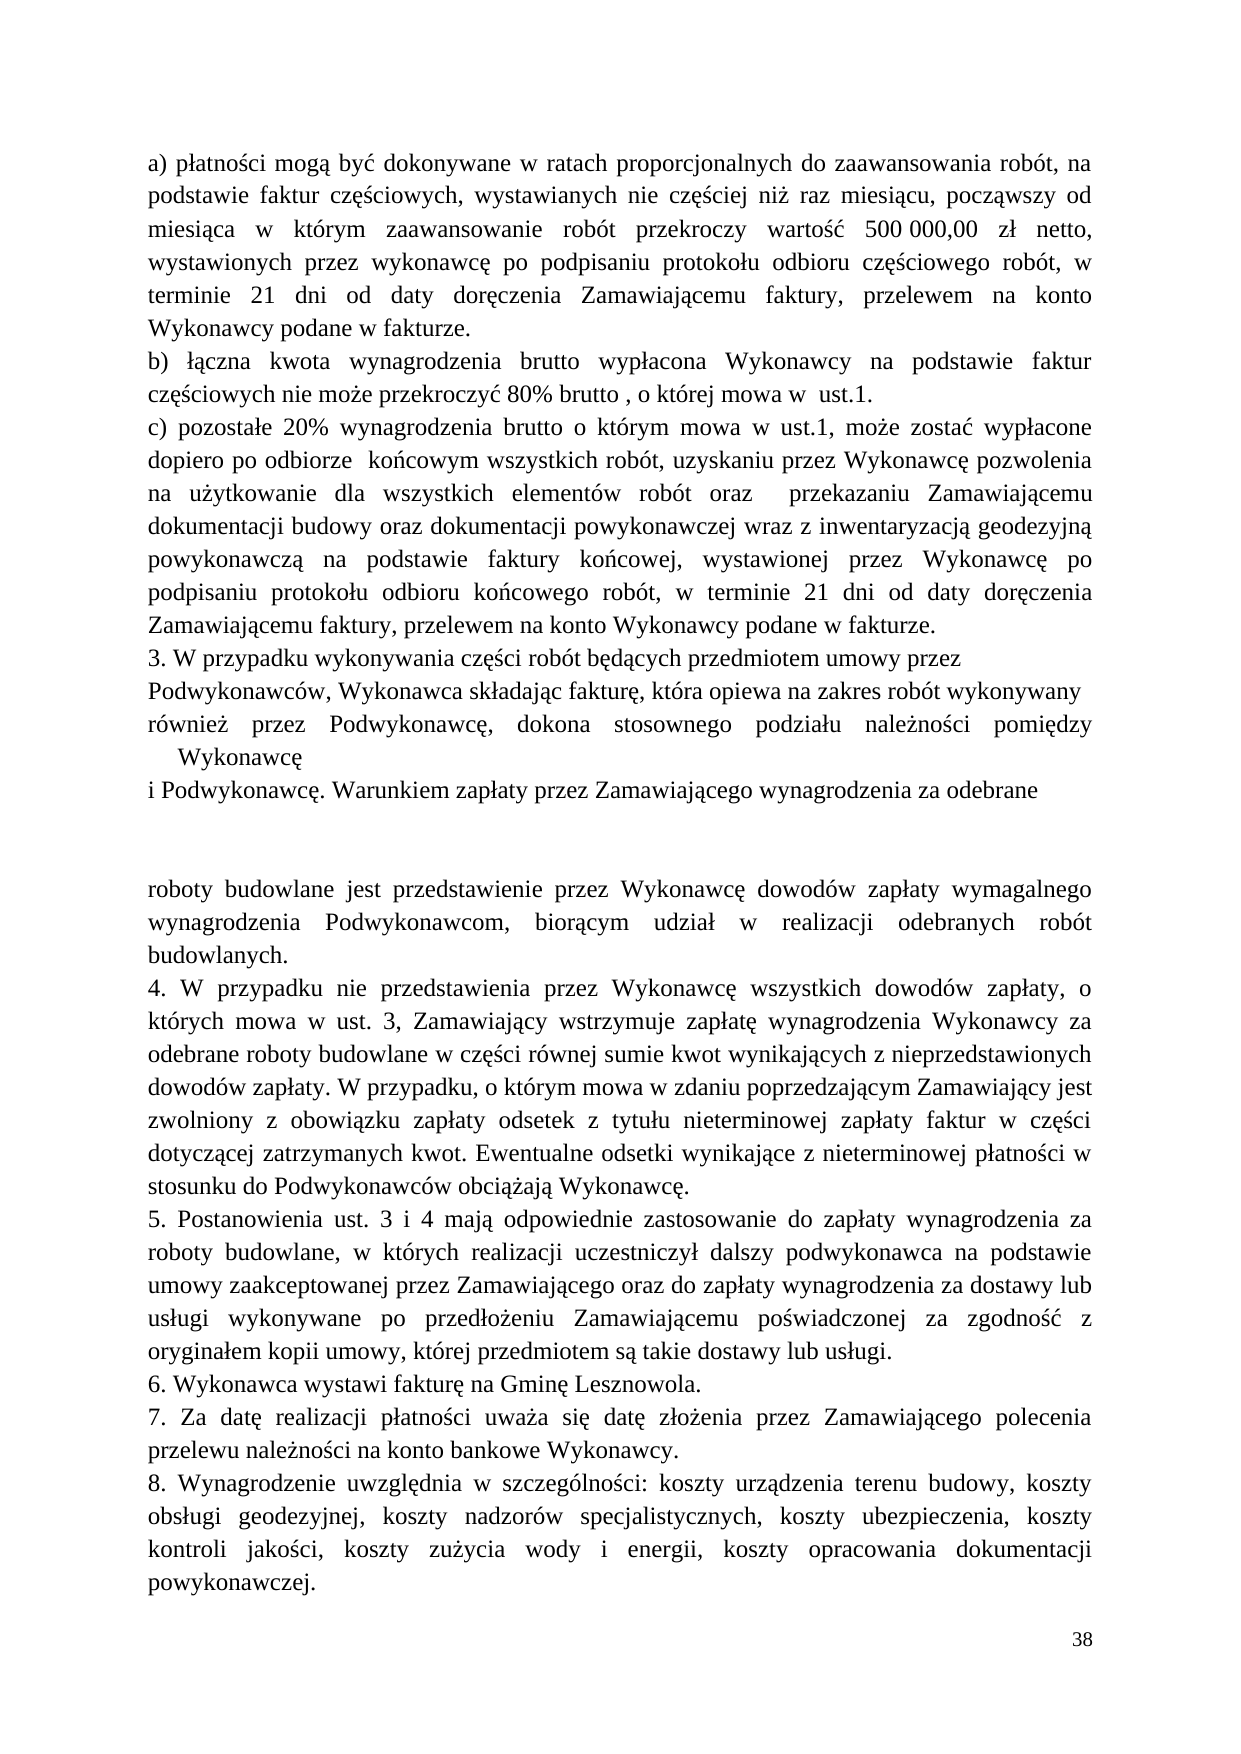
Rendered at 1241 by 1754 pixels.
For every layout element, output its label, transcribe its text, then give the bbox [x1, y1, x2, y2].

text b) łączna kwota wynagrodzenia brutto wypłacona Wykonawcy na podstawie faktur częściowych nie może przekroczyć 80% brutto , o której mowa w ust.1. [148, 346, 1093, 407]
text również przez Podwykonawcę, dokona stosownego podziału należności pomiędzy Wykonawcę [148, 709, 1093, 771]
text i Podwykonawcę. Warunkiem zapłaty przez Zamawiającego wynagrodzenia za odebrane [148, 775, 1093, 804]
text 7. Za datę realizacji płatności uważa się datę złożenia przez Zamawiającego polecenia przelewu należności na konto bankowe Wykonawcy. [148, 1402, 1093, 1464]
text 3. W przypadku wykonywania części robót będących przedmiotem umowy przez [148, 643, 1093, 672]
text c) pozostałe 20% wynagrodzenia brutto o którym mowa w ust.1, może zostać wypłacone dopiero po odbiorze końcowym wszystkich robót, uzyskaniu przez Wykonawcę pozwolenia na użytkowanie dla wszystkich elementów robót oraz przekazaniu Zamawiającemu dokumentacji budowy oraz dokumentacji powykonawczej wraz z inwentaryzacją geodezyjną powykonawczą na podstawie faktury końcowej, wystawionej przez Wykonawcę po podpisaniu protokołu odbioru końcowego robót, w terminie 21 dni od daty doręczenia Zamawiającemu faktury, przelewem na konto Wykonawcy podane w fakturze. [148, 412, 1093, 639]
text a) płatności mogą być dokonywane w ratach proporcjonalnych do zaawansowania robót, na podstawie faktur częściowych, wystawianych nie częściej niż raz miesiącu, począwszy od miesiąca w którym zaawansowanie robót przekroczy wartość 500 000,00 zł netto, wystawionych przez wykonawcę po podpisaniu protokołu odbioru częściowego robót, w terminie 21 dni od daty doręczenia Zamawiającemu faktury, przelewem na konto Wykonawcy podane w fakturze. [148, 148, 1093, 341]
text 5. Postanowienia ust. 3 i 4 mają odpowiednie zastosowanie do zapłaty wynagrodzenia za roboty budowlane, w których realizacji uczestniczył dalszy podwykonawca na podstawie umowy zaakceptowanej przez Zamawiającego oraz do zapłaty wynagrodzenia za dostawy lub usługi wykonywane po przedłożeniu Zamawiającemu poświadczonej za zgodność z oryginałem kopii umowy, której przedmiotem są takie dostawy lub usługi. [148, 1204, 1093, 1365]
text 8. Wynagrodzenie uwzględnia w szczególności: koszty urządzenia terenu budowy, koszty obsługi geodezyjnej, koszty nadzorów specjalistycznych, koszty ubezpieczenia, koszty kontroli jakości, koszty zużycia wody i energii, koszty opracowania dokumentacji powykonawczej. [148, 1468, 1093, 1596]
text 6. Wykonawca wystawi fakturę na Gminę Lesznowola. [148, 1369, 1093, 1398]
text 4. W przypadku nie przedstawienia przez Wykonawcę wszystkich dowodów zapłaty, o których mowa w ust. 3, Zamawiający wstrzymuje zapłatę wynagrodzenia Wykonawcy za odebrane roboty budowlane w części równej sumie kwot wynikających z nieprzedstawionych dowodów zapłaty. W przypadku, o którym mowa w zdaniu poprzedzającym Zamawiający jest zwolniony z obowiązku zapłaty odsetek z tytułu nieterminowej zapłaty faktur w części dotyczącej zatrzymanych kwot. Ewentualne odsetki wynikające z nieterminowej płatności w stosunku do Podwykonawców obciążają Wykonawcę. [148, 973, 1093, 1200]
text roboty budowlane jest przedstawienie przez Wykonawcę dowodów zapłaty wymagalnego wynagrodzenia Podwykonawcom, biorącym udział w realizacji odebranych robót budowlanych. [148, 874, 1093, 969]
text Podwykonawców, Wykonawca składając fakturę, która opiewa na zakres robót wykonywany [148, 676, 1093, 705]
